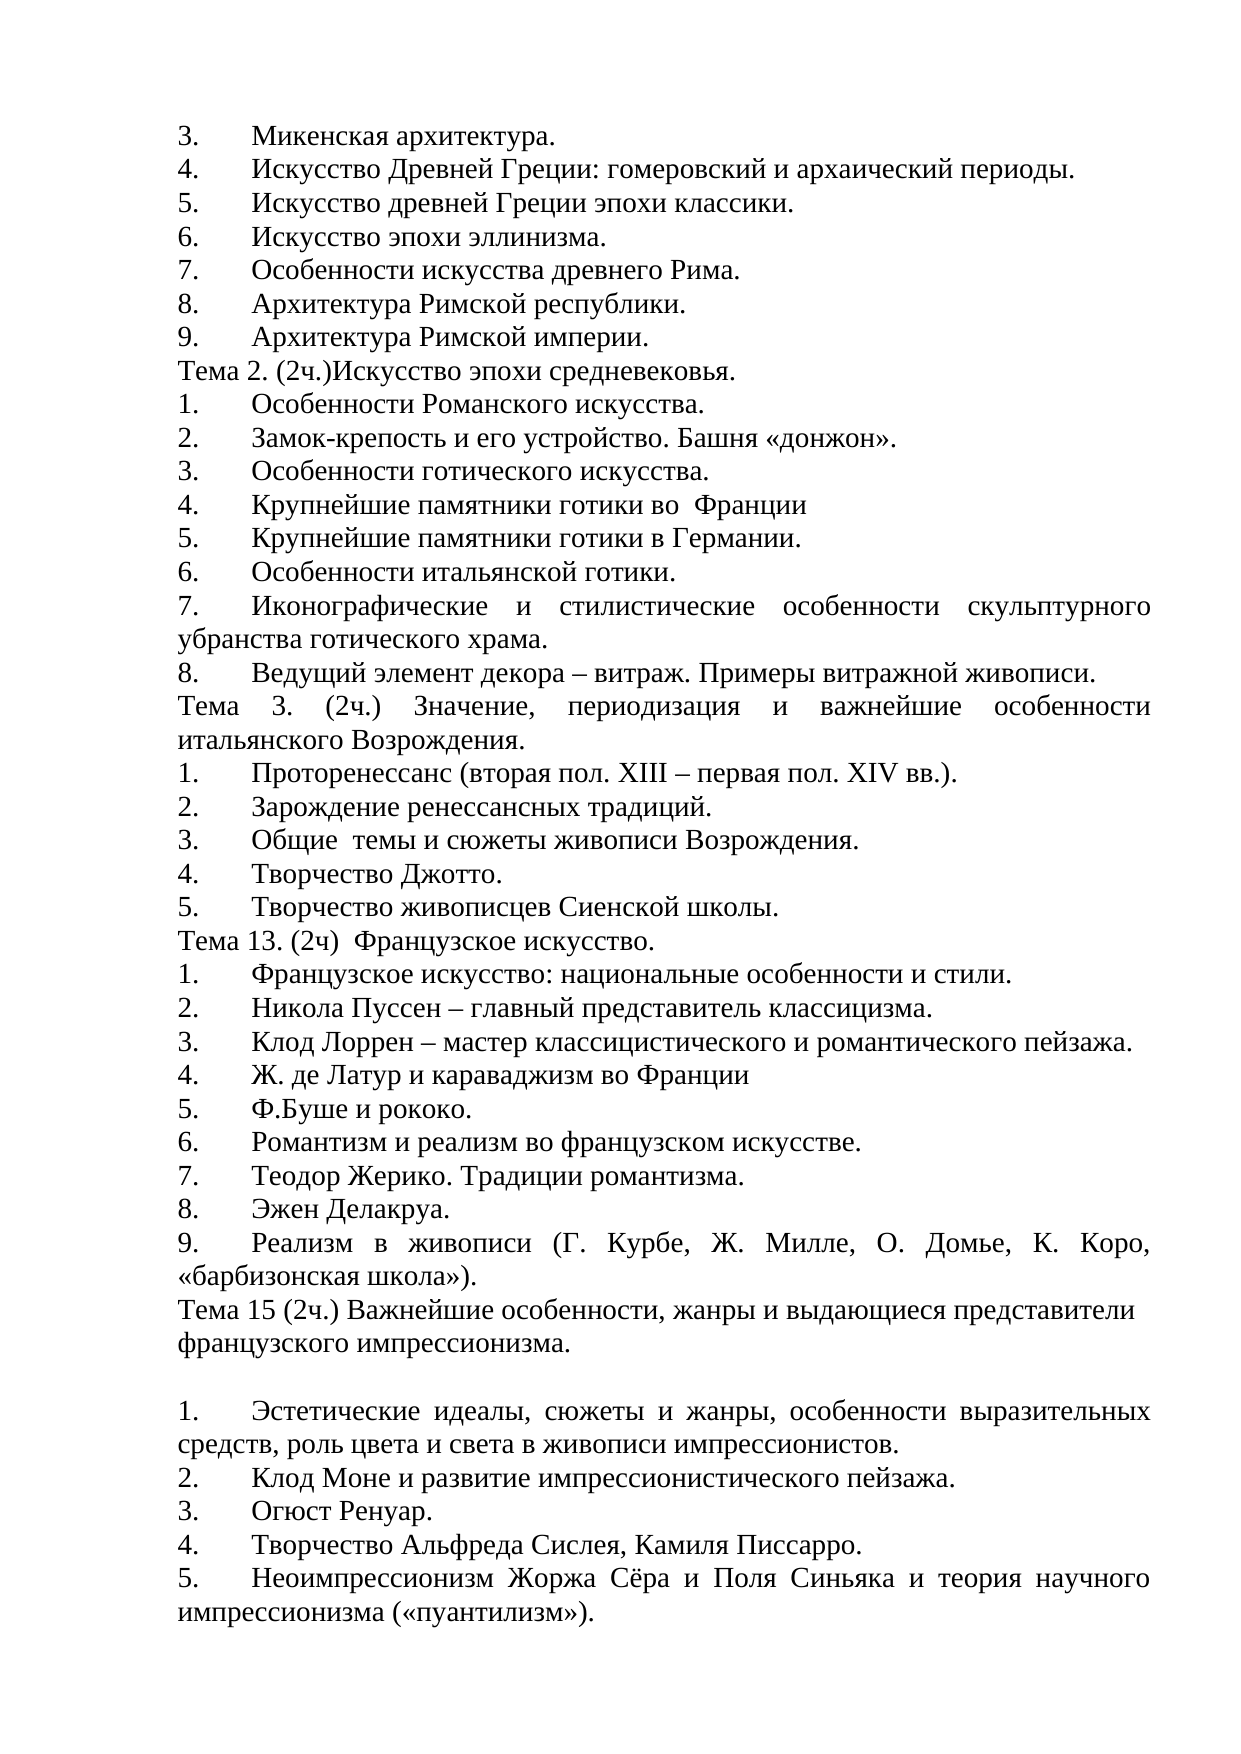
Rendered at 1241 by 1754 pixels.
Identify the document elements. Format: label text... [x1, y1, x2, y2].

text 7. Теодор Жерико. Традиции романтизма. [177, 1158, 1152, 1191]
text 5. Творчество живописцев Сиенской школы. [177, 889, 1152, 923]
text 1. Французское искусство: национальные особенности и стили. [177, 957, 1152, 990]
text 4. Творчество Альфреда Сислея, Камиля Писсарро. [177, 1527, 1152, 1560]
text 2. Никола Пуссен – главный представитель классицизма. [177, 990, 1152, 1024]
text 2. Зарождение ренессансных традиций. [177, 789, 1152, 822]
text 2. Клод Моне и развитие импрессионистического пейзажа. [177, 1460, 1152, 1493]
text Тема 2. (2ч.)Искусство эпохи средневековья. [177, 353, 1152, 386]
text 8. Архитектура Римской республики. [177, 286, 1152, 319]
text 4. Искусство Древней Греции: гомеровский и архаический периоды. [177, 152, 1152, 185]
text 9. Архитектура Римской империи. [177, 319, 1152, 353]
text 4. Ж. де Латур и караваджизм во Франции [177, 1057, 1152, 1091]
text 7. Иконографические и стилистические особенности скульптурного убранства готического храма. [177, 588, 1152, 655]
text 1. Особенности Романского искусства. [177, 386, 1152, 420]
text 3. Клод Лоррен – мастер классицистического и романтического пейзажа. [177, 1024, 1152, 1057]
text 8. Ведущий элемент декора – витраж. Примеры витражной живописи. [177, 655, 1152, 688]
text 5. Ф.Буше и рококо. [177, 1091, 1152, 1124]
text 1. Эстетические идеалы, сюжеты и жанры, особенности выразительных средств, роль цвета и света в живописи импрессионистов. [177, 1393, 1152, 1460]
text 3. Общие темы и сюжеты живописи Возрождения. [177, 822, 1152, 856]
text 4. Творчество Джотто. [177, 856, 1152, 889]
text французского импрессионизма. [177, 1326, 1152, 1359]
text 8. Эжен Делакруа. [177, 1191, 1152, 1225]
text 9. Реализм в живописи (Г. Курбе, Ж. Милле, О. Домье, К. Коро, «барбизонская школа»). [177, 1225, 1152, 1292]
text 6. Искусство эпохи эллинизма. [177, 219, 1152, 252]
text 2. Замок-крепость и его устройство. Башня «донжон». [177, 420, 1152, 453]
text 5. Крупнейшие памятники готики в Германии. [177, 521, 1152, 554]
text 5. Неоимпрессионизм Жоржа Сёра и Поля Синьяка и теория научного импрессионизма («пуантилизм»). [177, 1560, 1152, 1627]
text Тема 13. (2ч) Французское искусство. [177, 923, 1152, 957]
text 6. Романтизм и реализм во французском искусстве. [177, 1124, 1152, 1158]
text 1. Проторенессанс (вторая пол. XIII – первая пол. XIV вв.). [177, 755, 1152, 789]
text Тема 15 (2ч.) Важнейшие особенности, жанры и выдающиеся представители [177, 1292, 1152, 1326]
text 4. Крупнейшие памятники готики во Франции [177, 487, 1152, 521]
text 5. Искусство древней Греции эпохи классики. [177, 185, 1152, 219]
text 6. Особенности итальянской готики. [177, 554, 1152, 588]
text 7. Особенности искусства древнего Рима. [177, 252, 1152, 286]
text 3. Микенская архитектура. [177, 118, 1152, 152]
text 3. Огюст Ренуар. [177, 1493, 1152, 1527]
text 3. Особенности готического искусства. [177, 453, 1152, 487]
text Тема 3. (2ч.) Значение, периодизация и важнейшие особенности итальянского Возрождения. [177, 688, 1152, 755]
